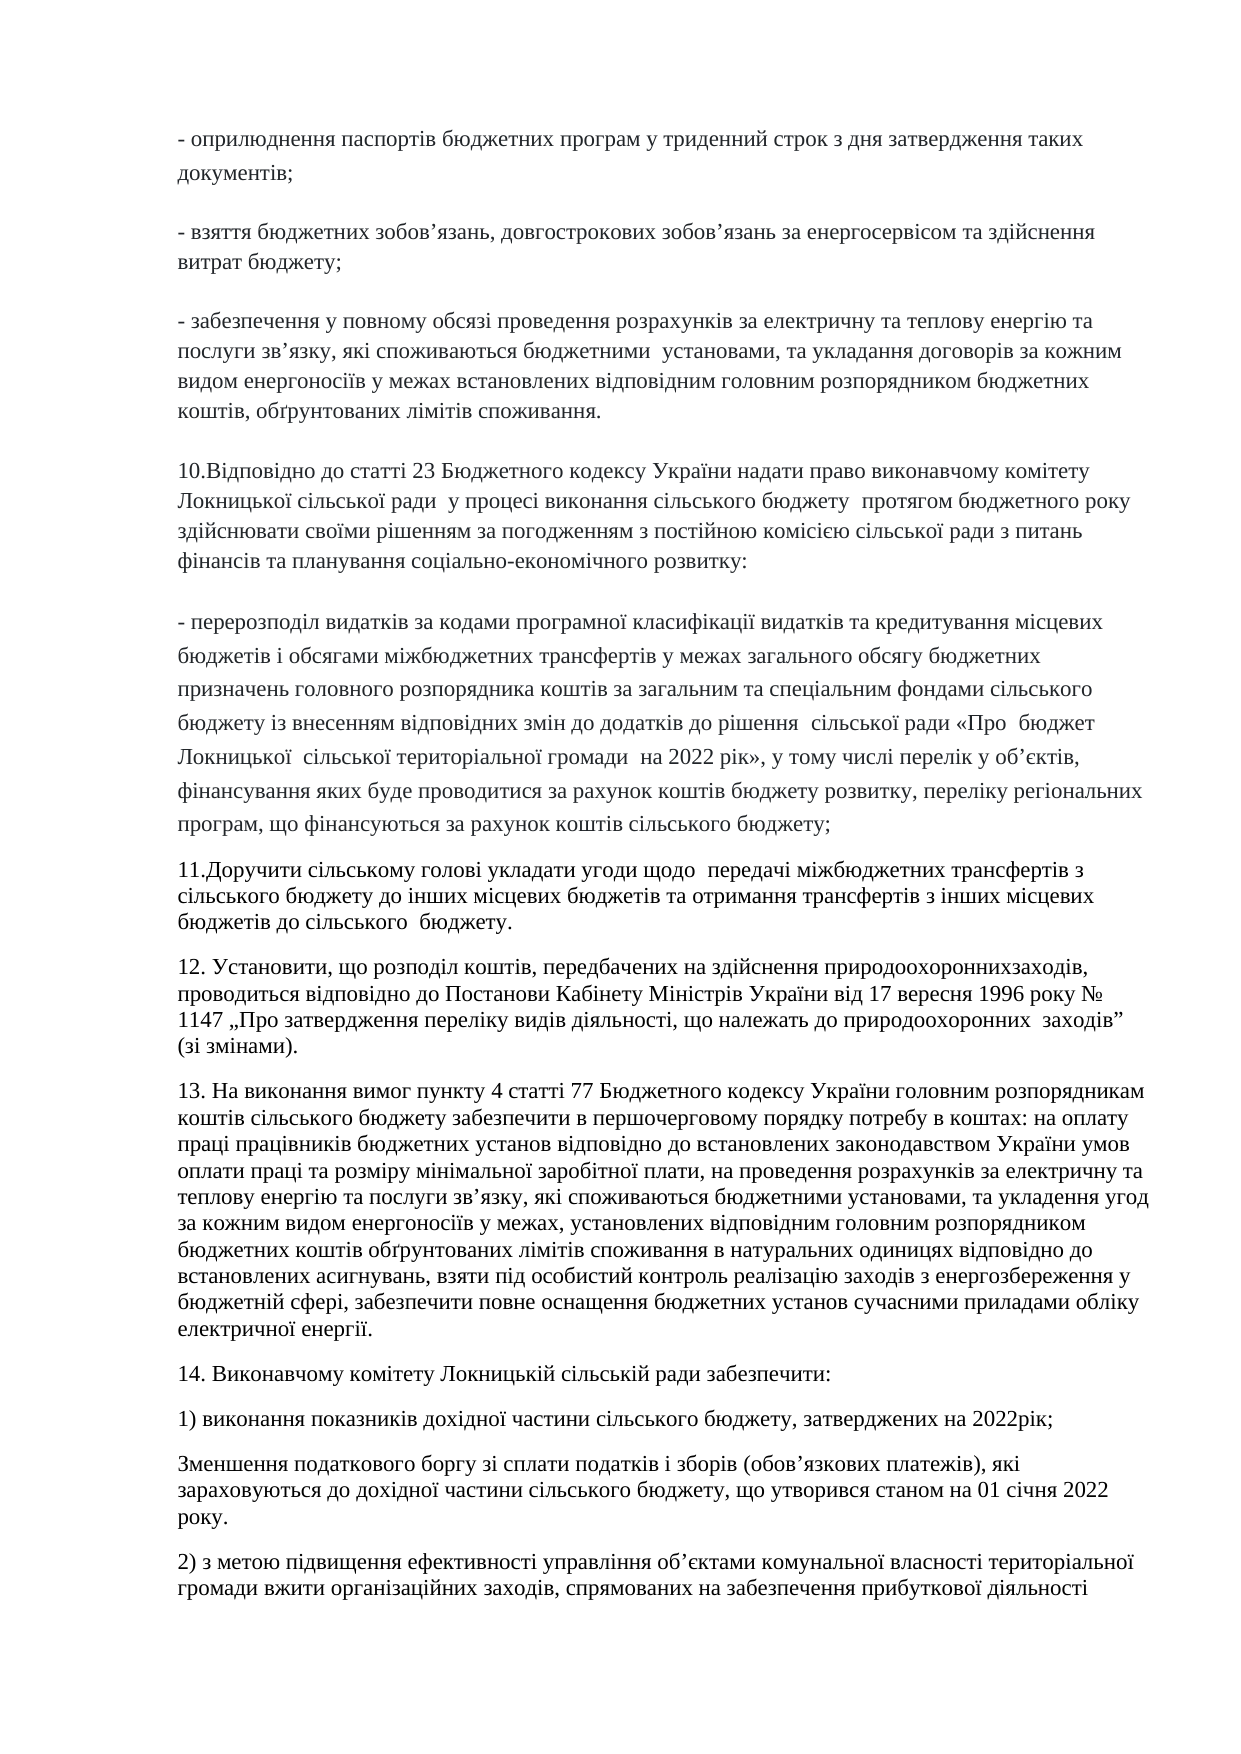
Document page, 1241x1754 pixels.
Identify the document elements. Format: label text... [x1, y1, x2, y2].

text Зменшення податкового боргу зі сплати податків і зборів (обов’язкових платежів), які зараховуються до дохідної частини сільського бюджету, що утворився станом на 01 січня 2022 року. [177, 1450, 1152, 1529]
text 11.Доручити сільському голові укладати угоди щодо передачі міжбюджетних трансфертів з сільського бюджету до інших місцевих бюджетів та отримання трансфертів з інших місцевих бюджетів до сільського бюджету. [177, 856, 1152, 935]
text - взяття бюджетних зобов’язань, довгострокових зобов’язань за енергосервісом та здійснення витрат бюджету; [177, 215, 1152, 275]
text 10.Відповідно до статті 23 Бюджетного кодексу України надати право виконавчому комітету Локницької сільської ради у процесі виконання сільського бюджету протягом бюджетного року здійснювати своїми рішенням за погодженням з постійною комісією сільської ради з питань фінансів та планування соціально-економічного розвитку: [177, 453, 1152, 573]
text 12. Установити, що розподіл коштів, передбачених на здійснення природоохороннихзаходів, проводиться відповідно до Постанови Кабінету Міністрів України від 17 вересня 1996 року № 1147 „Про затвердження переліку видів діяльності, що належать до природоохоронних заходів” (зі змінами). [177, 953, 1152, 1059]
text 13. На виконання вимог пункту 4 статті 77 Бюджетного кодексу України головним розпорядникам коштів сільського бюджету забезпечити в першочерговому порядку потребу в коштах: на оплату праці працівників бюджетних установ відповідно до встановлених законодавством України умов оплати праці та розміру мінімальної заробітної плати, на проведення розрахунків за електричну та теплову енергію та послуги зв’язку, які споживаються бюджетними установами, та укладення угод за кожним видом енергоносіїв у межах, установлених відповідним головним розпорядником бюджетних коштів обґрунтованих лімітів споживання в натуральних одиницях відповідно до встановлених асигнувань, взяти під особистий контроль реалізацію заходів з енергозбереження у бюджетній сфері, забезпечити повне оснащення бюджетних установ сучасними приладами обліку електричної енергії. [177, 1078, 1152, 1341]
text - перерозподіл видатків за кодами програмної класифікації видатків та кредитування місцевих бюджетів і обсягами міжбюджетних трансфертів у межах загального обсягу бюджетних призначень головного розпорядника коштів за загальним та спеціальним фондами сільського бюджету із внесенням відповідних змін до додатків до рішення сільської ради «Про бюджет Локницької сільської територіальної громади на 2022 рік», у тому числі перелік у об’єктів, фінансування яких буде проводитися за рахунок коштів бюджету розвитку, переліку регіональних програм, що фінансуються за рахунок коштів сільського бюджету; [177, 601, 1152, 837]
text - забезпечення у повному обсязі проведення розрахунків за електричну та теплову енергію та послуги зв’язку, які споживаються бюджетними установами, та укладання договорів за кожним видом енергоносіїв у межах встановлених відповідним головним розпорядником бюджетних коштів, обґрунтованих лімітів споживання. [177, 304, 1152, 424]
text 14. Виконавчому комітету Локницькій сільській ради забезпечити: [177, 1360, 1152, 1386]
text - оприлюднення паспортів бюджетних програм у триденний строк з дня затвердження таких документів; [177, 118, 1152, 186]
text 1) виконання показників дохідної частини сільського бюджету, затверджених на 2022рік; [177, 1405, 1152, 1431]
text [177, 1548, 1152, 1601]
